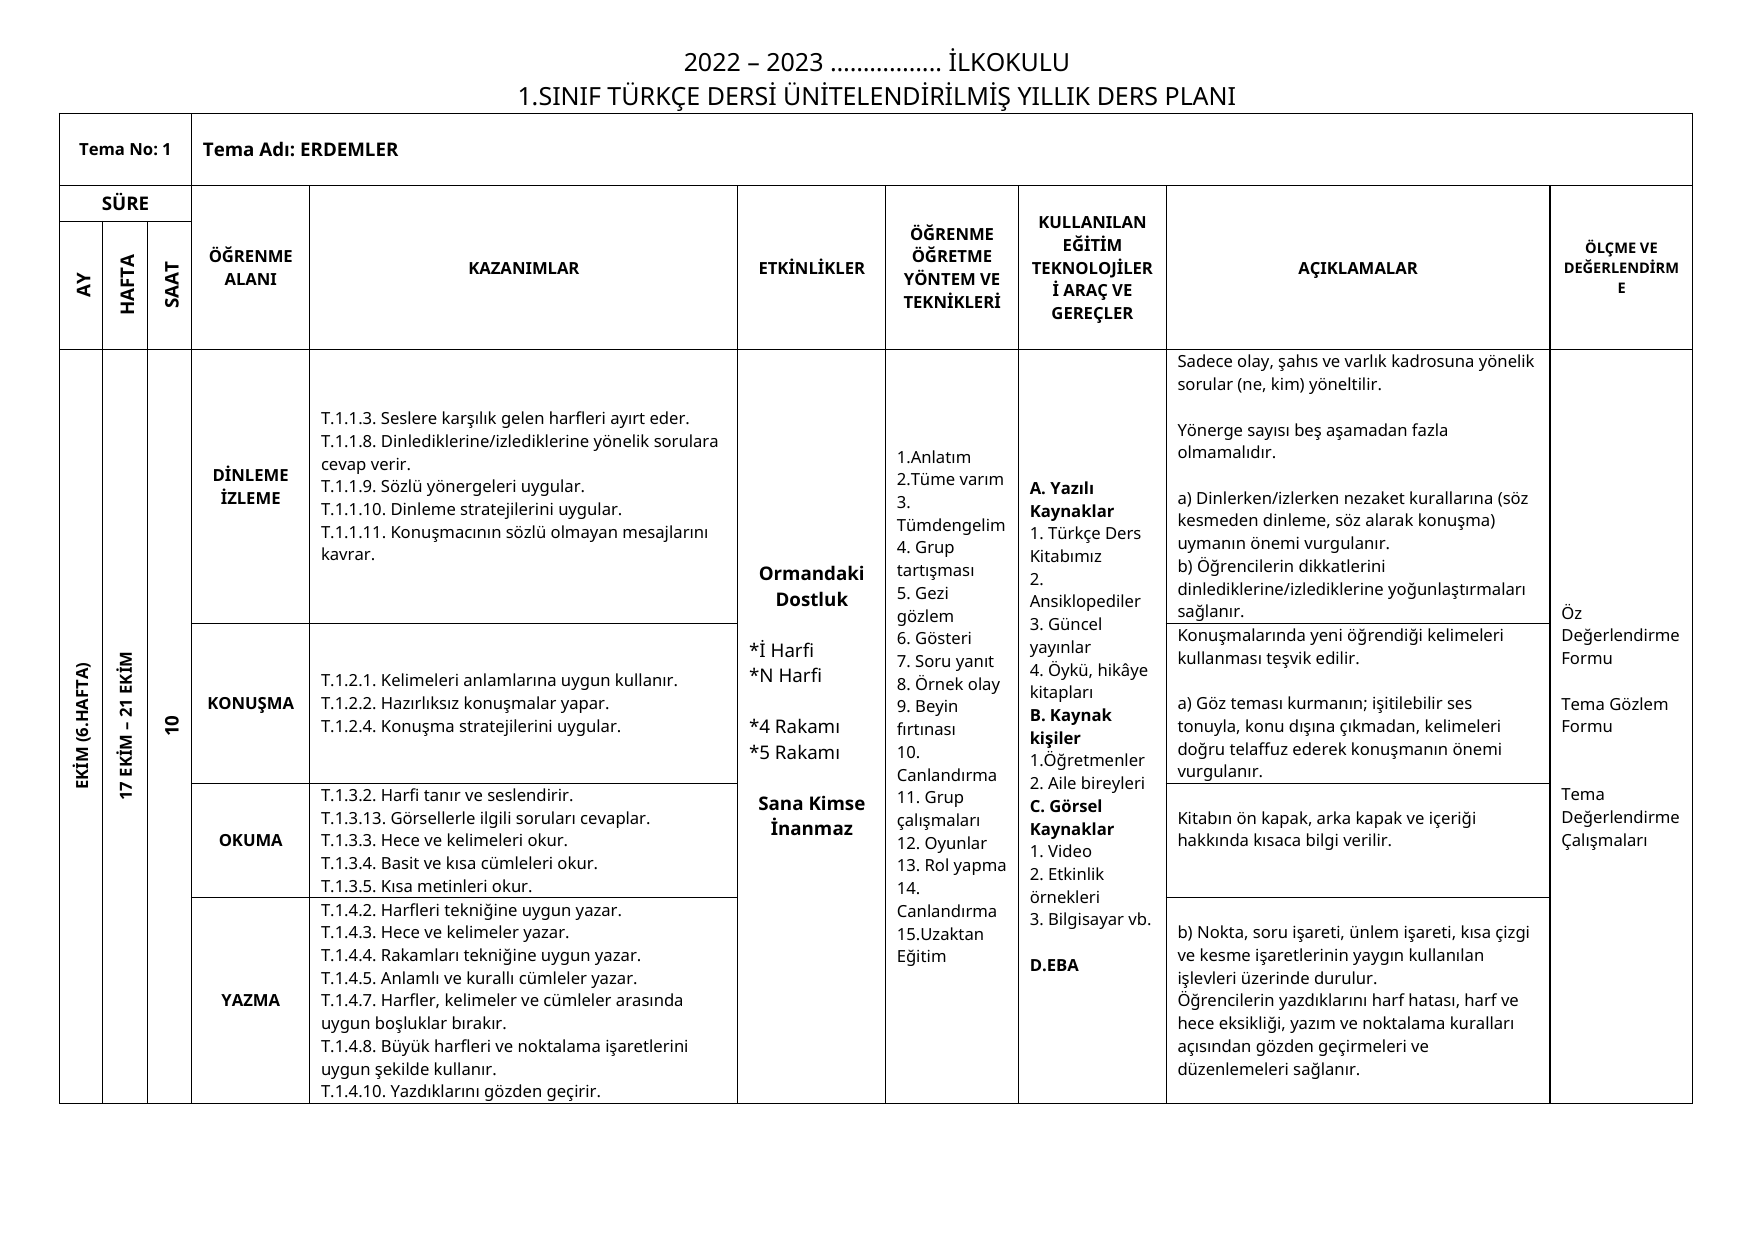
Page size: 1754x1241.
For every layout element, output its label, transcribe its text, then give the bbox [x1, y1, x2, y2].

table_cell KONUŞMA [192, 624, 309, 782]
table_cell T.1.4.2. Harfleri tekniğine uygun yazar. T.1.4.3. Hece ve kelimeler yazar. T.1.4.4. Rakamları tekniğine uygun yazar. T.1.4.5. Anlamlı ve kurallı cümleler yazar. T.1.4.7. Harfler, kelimeler ve cümleler arasında uygun boşluklar bırakır. T.1.4.8. Büyük harfleri ve noktalama işaretlerini uygun şekilde kullanır. T.1.4.10. Yazdıklarını gözden geçirir. [310, 898, 737, 1102]
table_cell Ormandaki Dostluk *İ Harfi *N Harfi *4 Rakamı *5 Rakamı Sana Kimse İnanmaz [738, 350, 885, 1102]
table_header Tema Adı: ERDEMLER [192, 114, 1692, 185]
table_cell Konuşmalarında yeni öğrendiği kelimeleri kullanması teşvik edilir. a) Göz teması kurmanın; işitilebilir ses tonuyla, konu dışına çıkmadan, kelimeleri doğru telaffuz ederek konuşmanın önemi vurgulanır. [1167, 624, 1549, 782]
table_cell 17 EKİM – 21 EKİM [103, 350, 147, 1102]
table_cell DİNLEME İZLEME [192, 350, 309, 622]
table_cell A. Yazılı Kaynaklar 1. Türkçe Ders Kitabımız 2. Ansiklopediler 3. Güncel yayınlar 4. Öykü, hikâye kitapları B. Kaynak kişiler 1.Öğretmenler 2. Aile bireyleri C. Görsel Kaynaklar 1. Video 2. Etkinlik örnekleri 3. Bilgisayar vb. D.EBA [1019, 350, 1166, 1102]
table_cell Öz Değerlendirme Formu Tema Gözlem Formu Tema Değerlendirme Çalışmaları [1551, 350, 1692, 1102]
table_cell ÖĞRENME ÖĞRETME YÖNTEM VE TEKNİKLERİ [886, 186, 1018, 349]
table_cell EKİM (6.HAFTA) [60, 350, 102, 1102]
table_cell Kitabın ön kapak, arka kapak ve içeriği hakkında kısaca bilgi verilir. [1167, 784, 1549, 897]
table_cell 1.Anlatım 2.Tüme varım 3. Tümdengelim 4. Grup tartışması 5. Gezi gözlem 6. Gösteri 7. Soru yanıt 8. Örnek olay 9. Beyin fırtınası 10. Canlandırma 11. Grup çalışmaları 12. Oyunlar 13. Rol yapma 14. Canlandırma 15.Uzaktan Eğitim [886, 350, 1018, 1102]
table_cell YAZMA [192, 898, 309, 1102]
table_cell b) Nokta, soru işareti, ünlem işareti, kısa çizgi ve kesme işaretlerinin yaygın kullanılan işlevleri üzerinde durulur. Öğrencilerin yazdıklarını harf hatası, harf ve hece eksikliği, yazım ve noktalama kuralları açısından gözden geçirmeleri ve düzenlemeleri sağlanır. [1167, 898, 1549, 1102]
table_cell T.1.1.3. Seslere karşılık gelen harfleri ayırt eder. T.1.1.8. Dinlediklerine/izlediklerine yönelik sorulara cevap verir. T.1.1.9. Sözlü yönergeleri uygular. T.1.1.10. Dinleme stratejilerini uygular. T.1.1.11. Konuşmacının sözlü olmayan mesajlarını kavrar. [310, 350, 737, 622]
table_cell T.1.2.1. Kelimeleri anlamlarına uygun kullanır. T.1.2.2. Hazırlıksız konuşmalar yapar. T.1.2.4. Konuşma stratejilerini uygular. [310, 624, 737, 782]
table_cell Sadece olay, şahıs ve varlık kadrosuna yönelik sorular (ne, kim) yöneltilir. Yönerge sayısı beş aşamadan fazla olmamalıdır. a) Dinlerken/izlerken nezaket kurallarına (söz kesmeden dinleme, söz alarak konuşma) uymanın önemi vurgulanır. b) Öğrencilerin dikkatlerini dinlediklerine/izlediklerine yoğunlaştırmaları sağlanır. [1167, 350, 1549, 622]
table_cell AY [60, 222, 102, 349]
table_cell ÖLÇME VE DEĞERLENDİRME [1551, 186, 1692, 349]
table_cell KULLANILAN EĞİTİM TEKNOLOJİLERİ ARAÇ VE GEREÇLER [1019, 186, 1166, 349]
table_cell T.1.3.2. Harfi tanır ve seslendirir. T.1.3.13. Görsellerle ilgili soruları cevaplar. T.1.3.3. Hece ve kelimeleri okur. T.1.3.4. Basit ve kısa cümleleri okur. T.1.3.5. Kısa metinleri okur. [310, 784, 737, 897]
table_cell OKUMA [192, 784, 309, 897]
table_cell HAFTA [103, 222, 147, 349]
table_header Tema No: 1 [60, 114, 191, 185]
table_cell SÜRE [60, 186, 191, 221]
table_cell ÖĞRENME ALANI [192, 186, 309, 349]
table_cell SAAT [148, 222, 191, 349]
table_cell 10 [148, 350, 191, 1102]
table_cell ETKİNLİKLER [738, 186, 885, 349]
table_cell KAZANIMLAR [310, 186, 737, 349]
table_cell AÇIKLAMALAR [1167, 186, 1549, 349]
